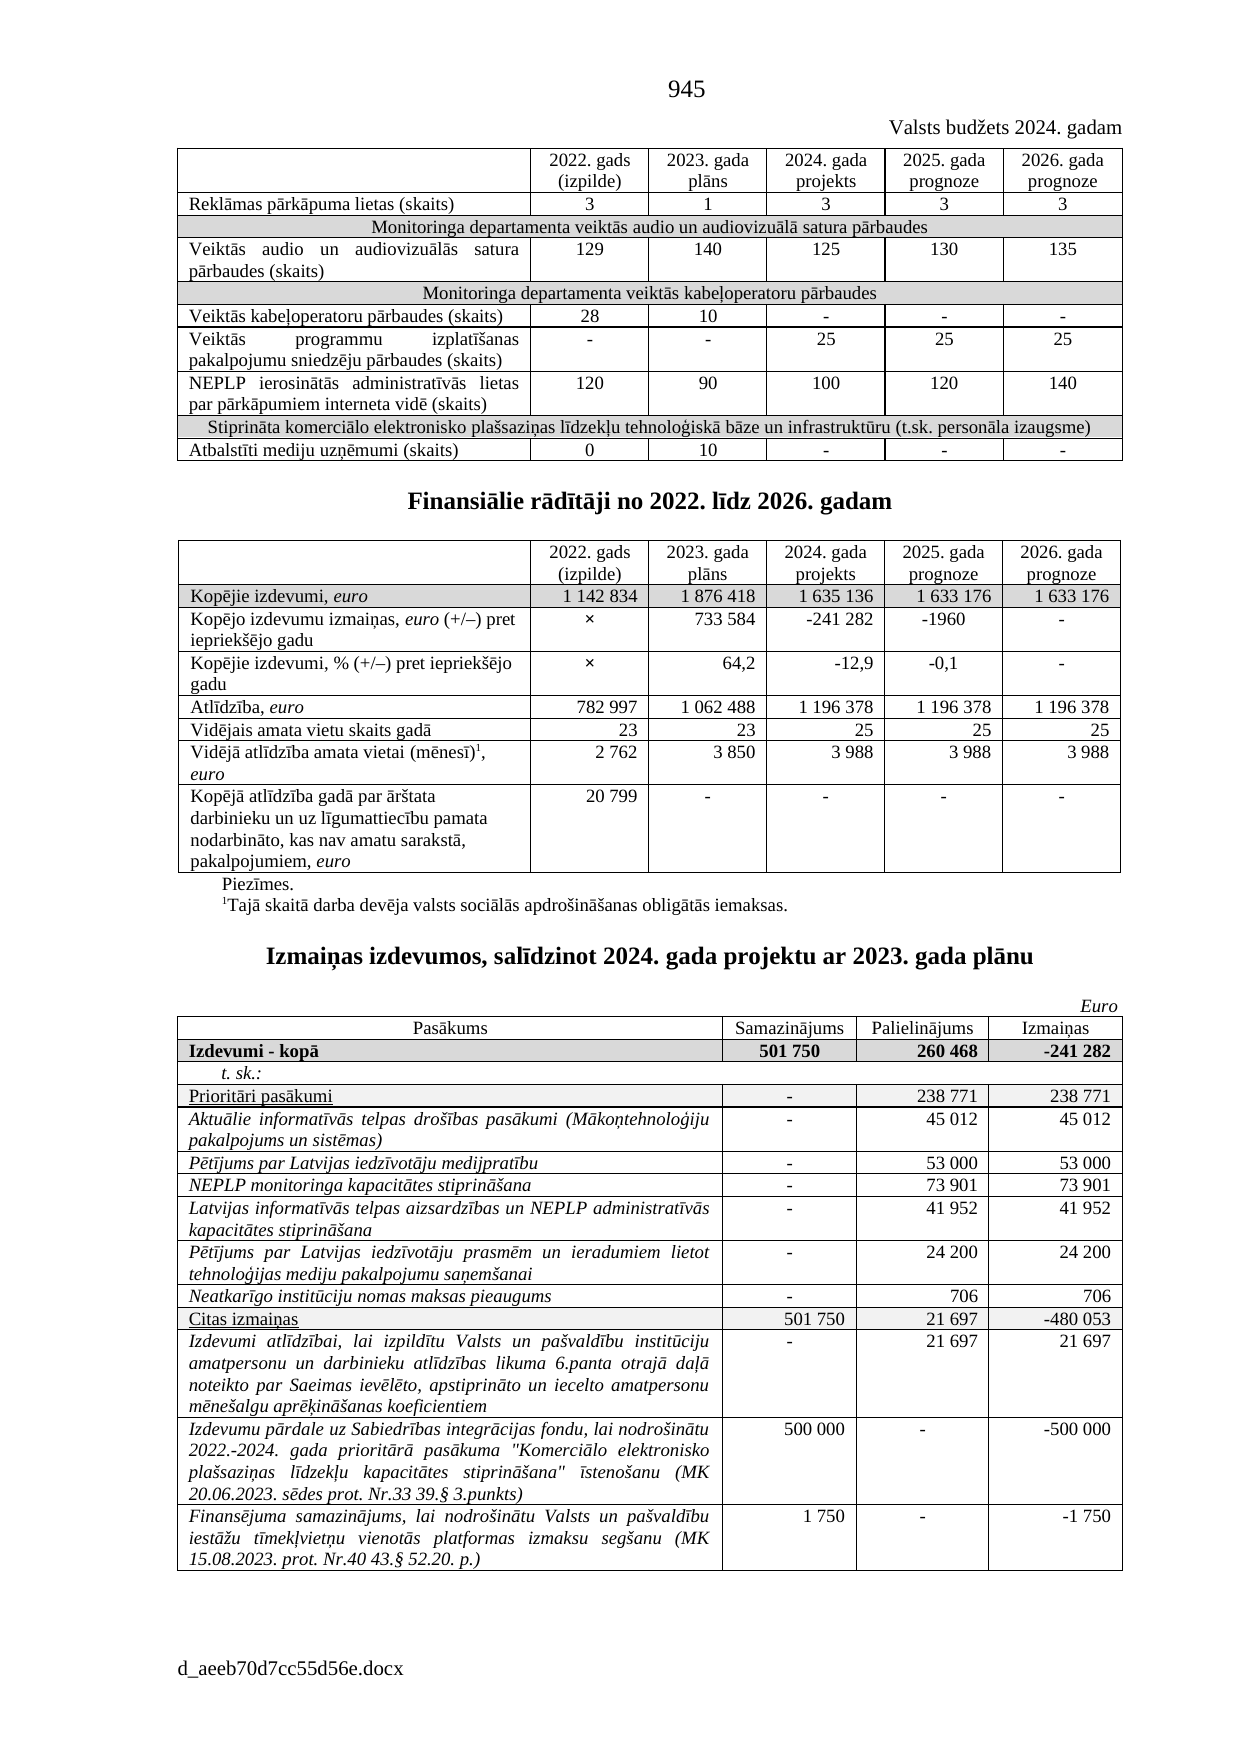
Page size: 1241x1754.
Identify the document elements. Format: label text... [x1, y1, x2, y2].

table_cell 25 [1003, 719, 1120, 740]
table_cell 1 635 136 [767, 585, 884, 607]
table_header 2026. gada prognoze [1003, 541, 1120, 584]
text Euro [1002, 994, 1122, 1016]
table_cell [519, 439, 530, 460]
table_cell 41 952 [989, 1197, 1122, 1240]
table_cell t. sk.: [178, 1062, 1122, 1084]
table_cell -1 750 [989, 1505, 1122, 1570]
table_cell - [723, 1330, 856, 1417]
table_cell 782 997 [531, 696, 648, 717]
table_cell -0,1 [885, 652, 1002, 695]
table_cell 53 000 [989, 1152, 1122, 1173]
table_cell Izdevumu pārdale uz Sabiedrības integrācijas fondu, lai nodrošinātu 2022.-2024. gada prioritārā pasākuma "Komerciālo elektronisko plašsaziņas līdzekļu kapacitātes stiprināšana" īstenošanu (MK 20.06.2023. sēdes prot. Nr.33 39.§ 3.punkts) [178, 1418, 722, 1504]
table_cell 130 [886, 238, 1003, 281]
table_cell 706 [989, 1285, 1122, 1307]
table_header [178, 149, 530, 192]
table_cell - [885, 785, 1002, 872]
table_cell 1 196 378 [767, 696, 884, 717]
table_cell Vidējais amata vietu skaits gadā [179, 719, 530, 740]
table_cell 1 142 834 [531, 585, 648, 607]
table_cell -480 053 [989, 1308, 1122, 1329]
table_cell - [723, 1108, 856, 1151]
table_cell 100 [767, 372, 884, 415]
table_header Samazinājums [723, 1017, 856, 1039]
table_cell 238 771 [857, 1085, 988, 1106]
table_cell 21 697 [989, 1330, 1122, 1417]
table_cell -12,9 [767, 652, 884, 695]
table_cell - [1003, 608, 1120, 651]
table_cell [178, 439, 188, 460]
text 1Tajā skaitā darba devēja valsts sociālās apdrošināšanas obligātās iemaksas. [177, 894, 1122, 916]
text Izmaiņas izdevumos, salīdzinot 2024. gada projektu ar 2023. gada plānu [177, 941, 1122, 969]
table_cell - [1003, 652, 1120, 695]
table_cell Kopējie izdevumi, % (+/–) pret iepriekšējo gadu [179, 652, 530, 695]
table_cell 3 [886, 193, 1003, 214]
table_cell 25 [767, 719, 884, 740]
table_header 2022. gads (izpilde) [531, 149, 648, 192]
table_cell Izdevumi - kopā [178, 1040, 722, 1061]
table_cell 140 [1004, 372, 1122, 415]
table_cell 2 762 [531, 741, 648, 784]
table_cell Kopējā atlīdzība gadā par ārštata darbinieku un uz līgumattiecību pamata nodarbināto, kas nav amatu sarakstā, pakalpojumiem, euro [179, 785, 530, 872]
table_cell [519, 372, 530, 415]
table_cell 24 200 [857, 1241, 988, 1284]
table_cell 3 988 [1003, 741, 1120, 784]
table_cell - [723, 1085, 856, 1106]
table_cell 1 633 176 [1003, 585, 1120, 607]
table_cell 25 [1004, 328, 1122, 371]
table_cell - [723, 1174, 856, 1196]
table_header 2024. gada projekts [767, 541, 884, 584]
table_cell - [857, 1505, 988, 1570]
table_cell 21 697 [857, 1308, 988, 1329]
table_cell 1 062 488 [649, 696, 766, 717]
table_cell 1 633 176 [885, 585, 1002, 607]
table_cell -241 282 [767, 608, 884, 651]
table_cell - [767, 785, 884, 872]
table_cell Veiktās audio un audiovizuālās satura pārbaudes (skaits) [178, 238, 530, 281]
table_cell - [723, 1241, 856, 1284]
table_cell 260 468 [857, 1040, 988, 1061]
table_header 2025. gada prognoze [885, 541, 1002, 584]
table_cell 140 [649, 238, 766, 281]
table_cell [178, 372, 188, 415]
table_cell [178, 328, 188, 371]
table_cell Izdevumi atlīdzībai, lai izpildītu Valsts un pašvaldību institūciju amatpersonu un darbinieku atlīdzības likuma 6.panta otrajā daļā noteikto par Saeimas ievēlēto, apstiprināto un iecelto amatpersonu mēnešalgu aprēķināšanas koeficientiem [178, 1330, 722, 1417]
table_cell - [649, 785, 766, 872]
table_cell 3 850 [649, 741, 766, 784]
table_cell 501 750 [723, 1308, 856, 1329]
table_cell Prioritāri pasākumi [178, 1085, 722, 1106]
table_cell Kopējie izdevumi, euro [179, 585, 530, 607]
table_cell 41 952 [857, 1197, 988, 1240]
table_cell Finansējuma samazinājums, lai nodrošinātu Valsts un pašvaldību iestāžu tīmekļvietņu vienotās platformas izmaksu segšanu (MK 15.08.2023. prot. Nr.40 43.§ 52.20. p.) [178, 1505, 722, 1570]
table_cell 53 000 [857, 1152, 988, 1173]
table_cell 3 988 [767, 741, 884, 784]
table_cell 23 [649, 719, 766, 740]
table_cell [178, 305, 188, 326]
table_cell × [531, 608, 648, 651]
table_cell Monitoringa departamenta veiktās kabeļoperatoru pārbaudes [178, 282, 1122, 304]
table_cell - [1003, 785, 1120, 872]
table_cell × [531, 652, 648, 695]
table_cell Aktuālie informatīvās telpas drošības pasākumi (Mākoņtehnoloģiju pakalpojums un sistēmas) [178, 1108, 722, 1151]
table_cell - [723, 1285, 856, 1307]
table_cell 3 [767, 193, 884, 214]
table_cell 25 [885, 719, 1002, 740]
table_cell - [723, 1197, 856, 1240]
table_cell -241 282 [989, 1040, 1122, 1061]
table_cell 73 901 [989, 1174, 1122, 1196]
table_cell 501 750 [723, 1040, 856, 1061]
table_cell 1 750 [723, 1505, 856, 1570]
table_cell Monitoringa departamenta veiktās audio un audiovizuālā satura pārbaudes [178, 216, 1122, 237]
table_cell 120 [886, 372, 1003, 415]
table_header 2026. gada prognoze [1004, 149, 1122, 192]
table_cell 3 [531, 193, 648, 214]
table_cell 733 584 [649, 608, 766, 651]
table_cell 23 [531, 719, 648, 740]
table_cell 90 [649, 372, 766, 415]
table_header 2022. gads (izpilde) [531, 541, 648, 584]
table_cell 21 697 [857, 1330, 988, 1417]
table_header Izmaiņas [989, 1017, 1122, 1039]
text Piezīmes. [177, 873, 1122, 894]
table_cell 25 [886, 328, 1003, 371]
table_cell 25 [767, 328, 884, 371]
table_cell 1 [649, 193, 766, 214]
table_cell 129 [531, 238, 648, 281]
table_cell Kopējo izdevumu izmaiņas, euro (+/–) pret iepriekšējo gadu [179, 608, 530, 651]
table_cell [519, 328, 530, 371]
table_cell 45 012 [857, 1108, 988, 1151]
text Finansiālie rādītāji no 2022. līdz 2026. gadam [177, 486, 1122, 515]
table_header Palielinājums [857, 1017, 988, 1039]
table_cell 1 876 418 [649, 585, 766, 607]
table_cell Citas izmaiņas [178, 1308, 722, 1329]
table_cell 1 196 378 [1003, 696, 1120, 717]
table_cell Neatkarīgo institūciju nomas maksas pieaugums [178, 1285, 722, 1307]
table_header 2023. gada plāns [649, 149, 766, 192]
table_header 2024. gada projekts [767, 149, 884, 192]
table_cell 45 012 [989, 1108, 1122, 1151]
table_cell - [649, 328, 766, 371]
table_cell 64,2 [649, 652, 766, 695]
table_cell - [531, 328, 648, 371]
table_cell 3 988 [885, 741, 1002, 784]
table_cell - [723, 1152, 856, 1173]
table_cell 238 771 [989, 1085, 1122, 1106]
table_cell 20 799 [531, 785, 648, 872]
table_cell Pētījums par Latvijas iedzīvotāju medijpratību [178, 1152, 722, 1173]
table_cell 125 [767, 238, 884, 281]
table_header 2025. gada prognoze [886, 149, 1003, 192]
table_cell 24 200 [989, 1241, 1122, 1284]
table_cell 706 [857, 1285, 988, 1307]
table_header Pasākums [178, 1017, 722, 1039]
table_cell Vidējā atlīdzība amata vietai (mēnesī)1, euro [179, 741, 530, 784]
table_cell NEPLP monitoringa kapacitātes stiprināšana [178, 1174, 722, 1196]
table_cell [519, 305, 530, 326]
table_cell -500 000 [989, 1418, 1122, 1504]
table_cell Atlīdzība, euro [179, 696, 530, 717]
table_cell 73 901 [857, 1174, 988, 1196]
table_cell Reklāmas pārkāpuma lietas (skaits) [178, 193, 530, 214]
table_cell 120 [531, 372, 648, 415]
table_cell 500 000 [723, 1418, 856, 1504]
table_cell 135 [1004, 238, 1122, 281]
table_cell - [857, 1418, 988, 1504]
table_cell -1960 [885, 608, 1002, 651]
table_cell Stiprināta komerciālo elektronisko plašsaziņas līdzekļu tehnoloģiskā bāze un infrastruktūru (t.sk. personāla izaugsme) [178, 416, 1122, 437]
table_cell 3 [1004, 193, 1122, 214]
table_cell 1 196 378 [885, 696, 1002, 717]
table_header [179, 541, 530, 584]
table_header 2023. gada plāns [649, 541, 766, 584]
table_cell Latvijas informatīvās telpas aizsardzības un NEPLP administratīvās kapacitātes stiprināšana [178, 1197, 722, 1240]
table_cell Pētījums par Latvijas iedzīvotāju prasmēm un ieradumiem lietot tehnoloģijas mediju pakalpojumu saņemšanai [178, 1241, 722, 1284]
